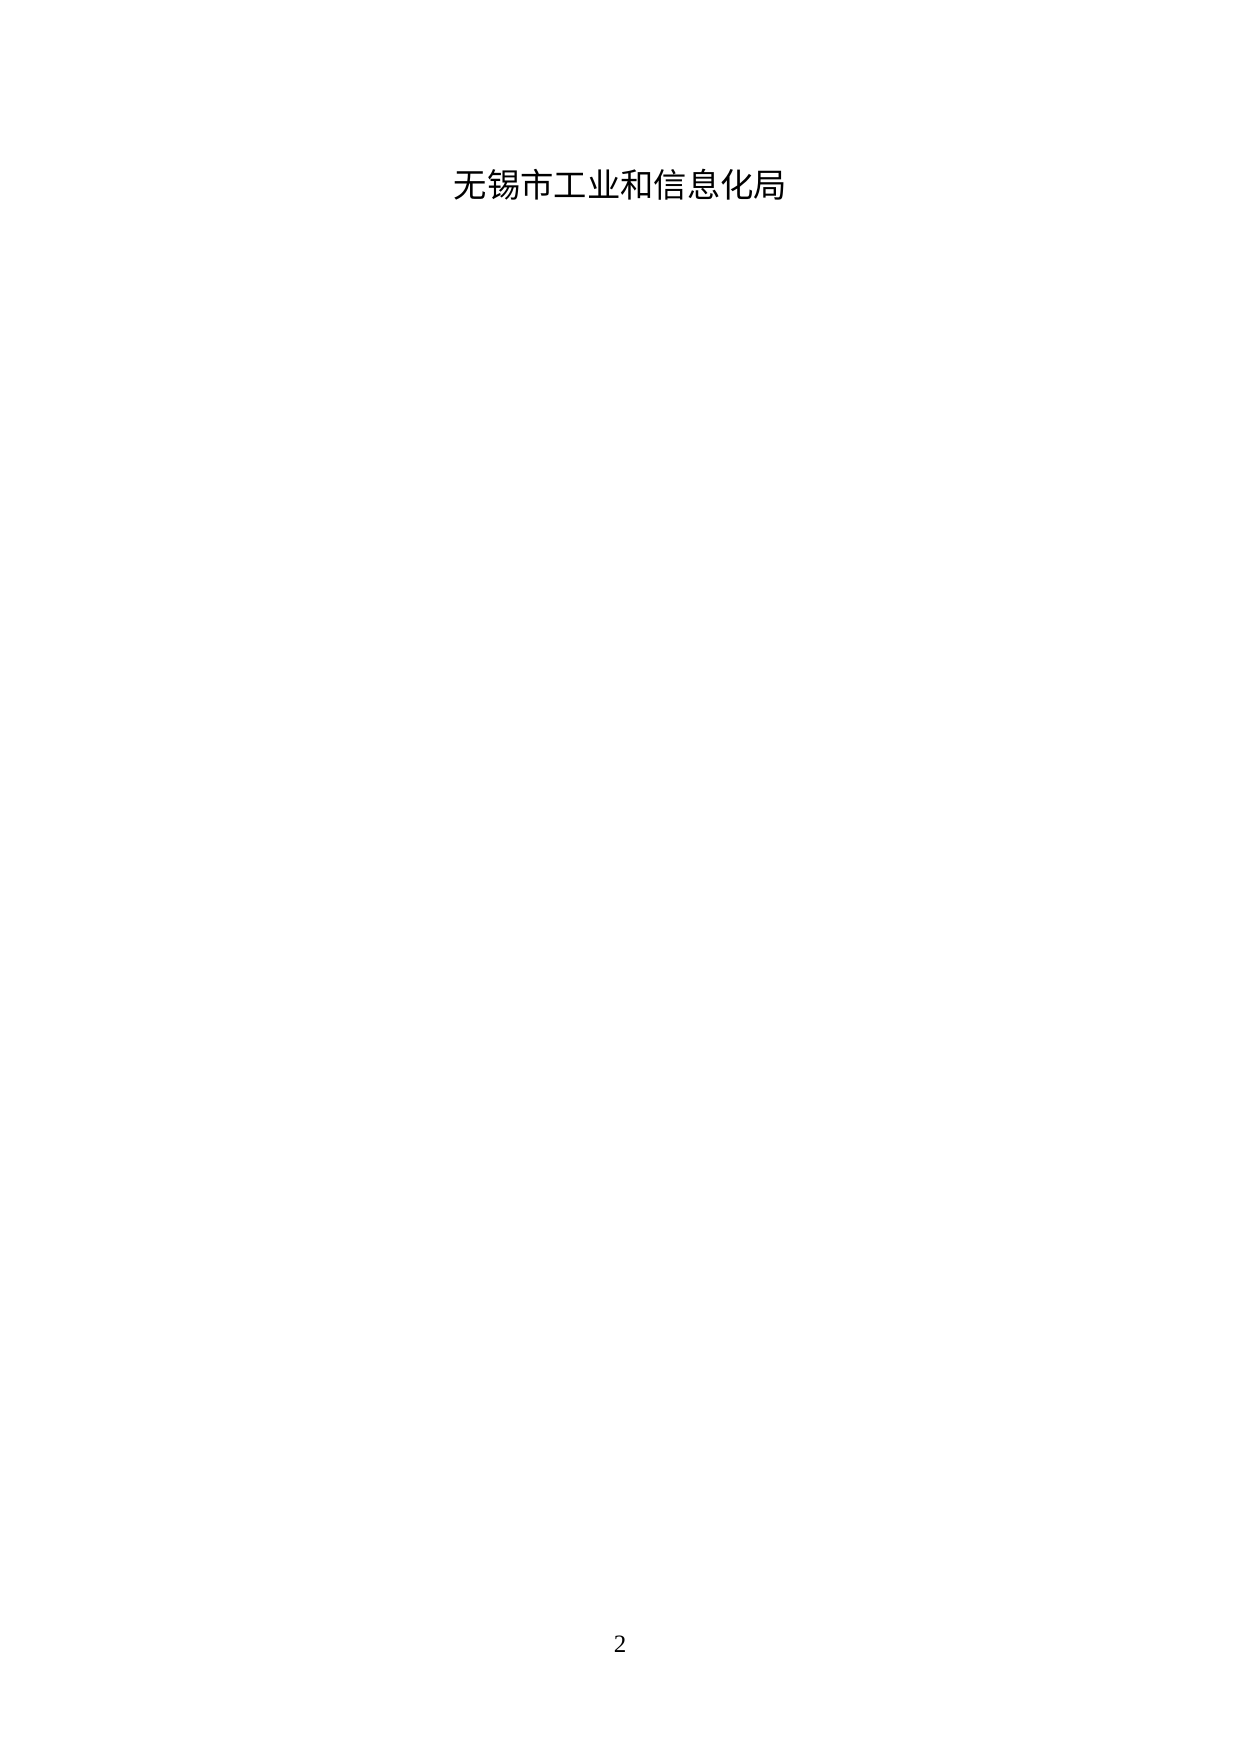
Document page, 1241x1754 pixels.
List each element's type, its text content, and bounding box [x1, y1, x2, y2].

text 无锡市工业和信息化局 [187, 150, 1053, 215]
